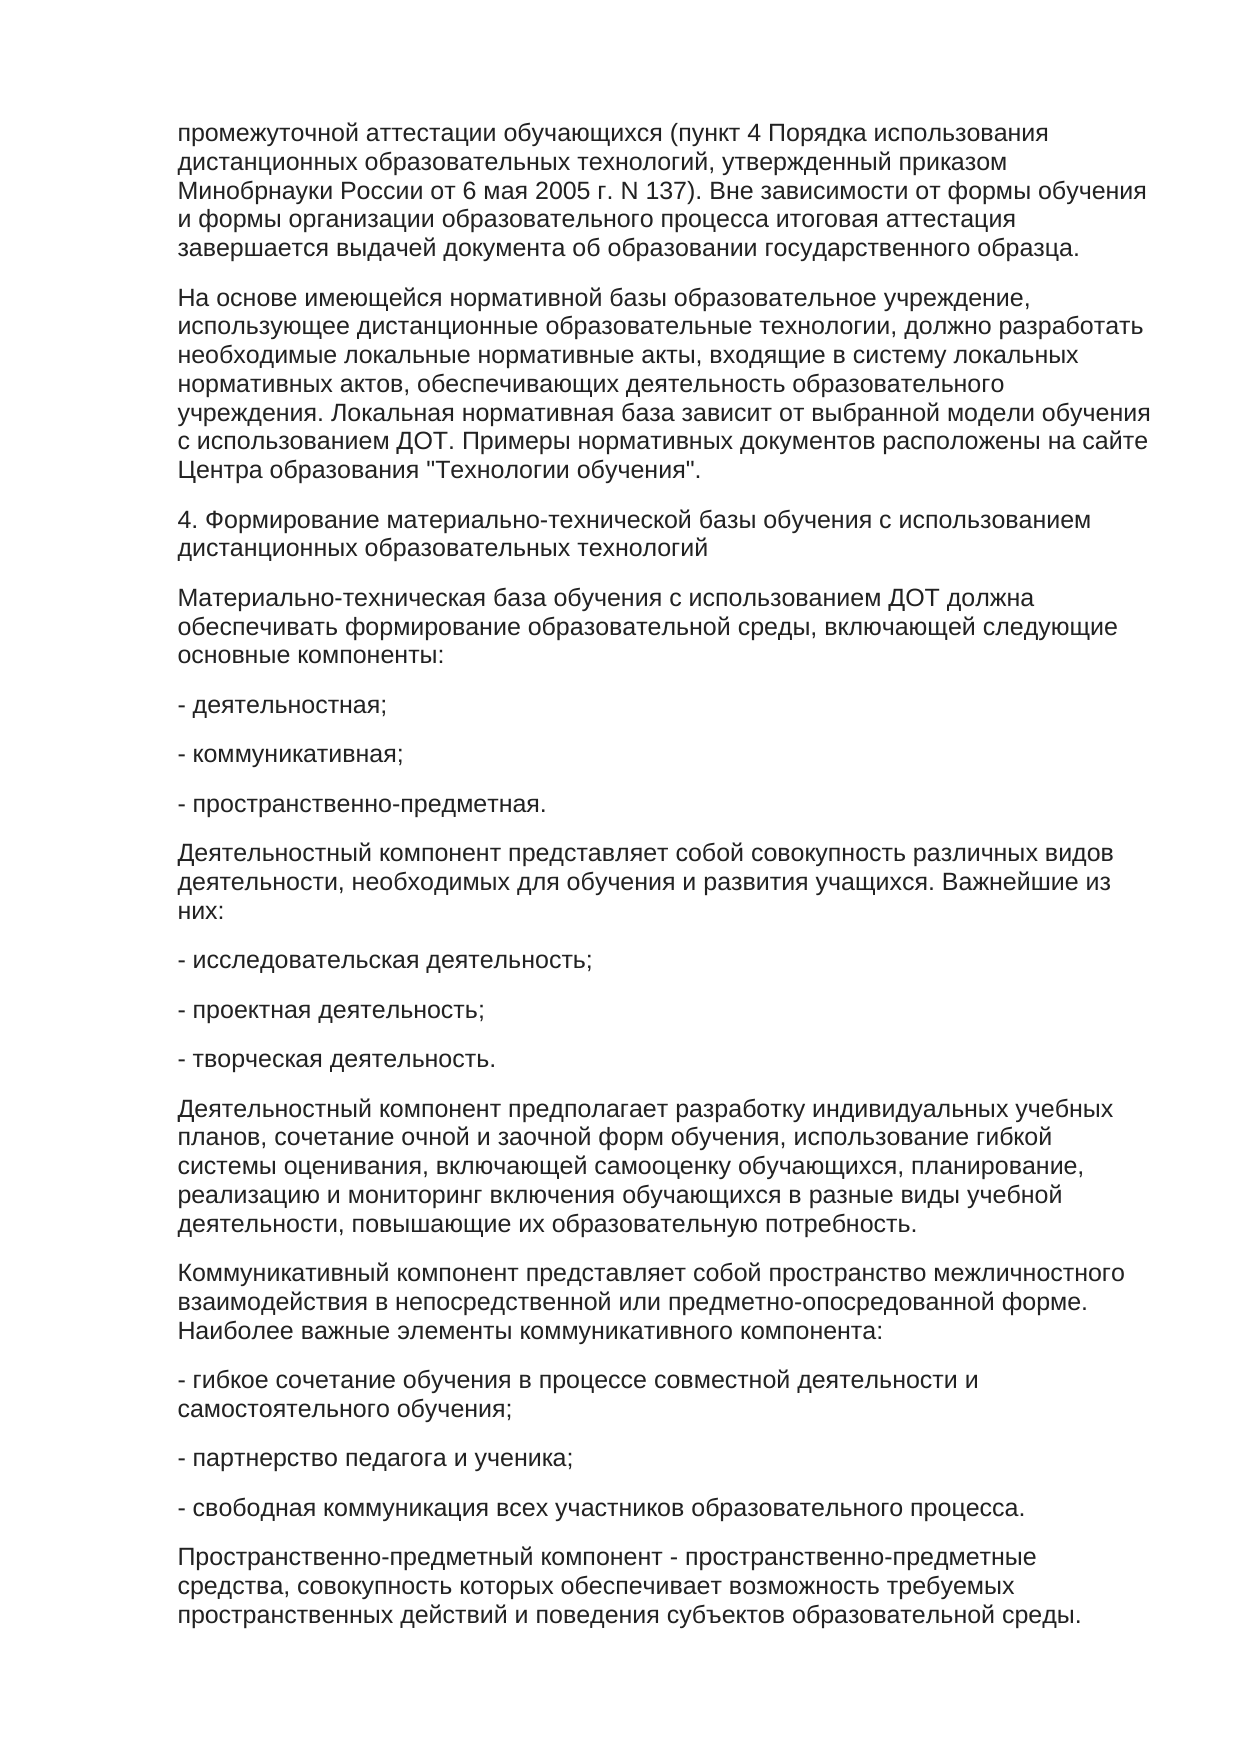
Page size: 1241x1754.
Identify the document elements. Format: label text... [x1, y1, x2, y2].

text - проектная деятельность; [177, 995, 1152, 1023]
text Деятельностный компонент предполагает разработку индивидуальных учебных планов, сочетание очной и заочной форм обучения, использование гибкой системы оценивания, включающей самооценку обучающихся, планирование, реализацию и мониторинг включения обучающихся в разные виды учебной деятельности, повышающие их образовательную потребность. [177, 1094, 1152, 1237]
text - исследовательская деятельность; [177, 945, 1152, 974]
text - пространственно-предметная. [177, 789, 1152, 817]
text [177, 118, 1152, 262]
text Деятельностный компонент представляет собой совокупность различных видов деятельности, необходимых для обучения и развития учащихся. Важнейшие из них: [177, 838, 1152, 924]
text - деятельностная; [177, 690, 1152, 718]
text Коммуникативный компонент представляет собой пространство межличностного взаимодействия в непосредственной или предметно-опосредованной форме. Наиболее важные элементы коммуникативного компонента: [177, 1258, 1152, 1344]
text Материально-техническая база обучения с использованием ДОТ должна обеспечивать формирование образовательной среды, включающей следующие основные компоненты: [177, 583, 1152, 669]
text - гибкое сочетание обучения в процессе совместной деятельности и самостоятельного обучения; [177, 1365, 1152, 1423]
text - свободная коммуникация всех участников образовательного процесса. [177, 1493, 1152, 1522]
text 4. Формирование материально-технической базы обучения с использованием дистанционных образовательных технологий [177, 504, 1152, 562]
text - творческая деятельность. [177, 1044, 1152, 1073]
text На основе имеющейся нормативной базы образовательное учреждение, использующее дистанционные образовательные технологии, должно разработать необходимые локальные нормативные акты, входящие в систему локальных нормативных актов, обеспечивающих деятельность образовательного учреждения. Локальная нормативная база зависит от выбранной модели обучения с использованием ДОТ. Примеры нормативных документов расположены на сайте Центра образования "Технологии обучения". [177, 283, 1152, 484]
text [177, 1542, 1152, 1628]
text - партнерство педагога и ученика; [177, 1443, 1152, 1472]
text - коммуникативная; [177, 739, 1152, 768]
